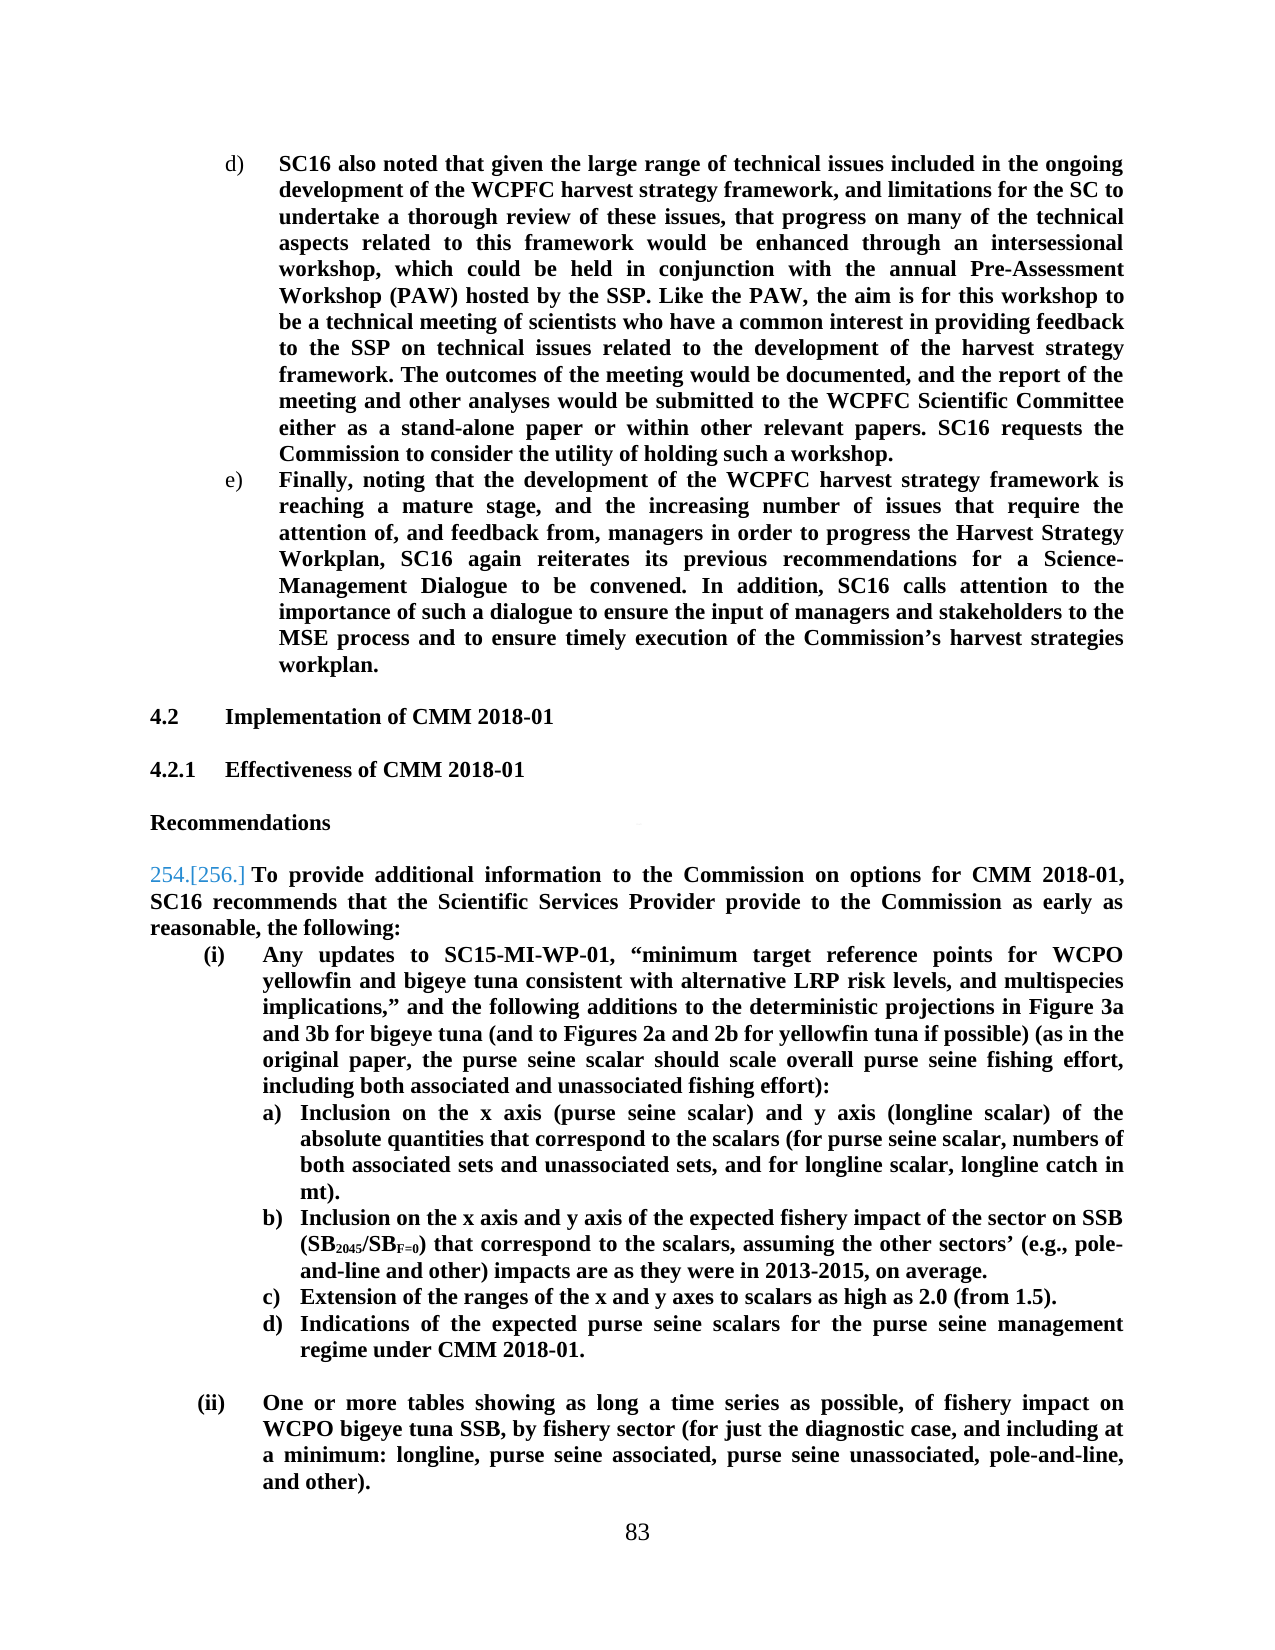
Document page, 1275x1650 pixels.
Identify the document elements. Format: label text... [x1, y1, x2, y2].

list One or more tables showing as long a time series as possible, of fishery impact on WCPO bigeye tuna SSB, by fishery sector (for just the diagnostic case, and including at a minimum: longline, purse seine associated, purse seine unassociated, pole-and-line, and other). [225, 1389, 1125, 1494]
list 4.2.1 Effectiveness of CMM 2018-01 [150, 756, 1125, 782]
list Finally, noting that the development of the WCPFC harvest strategy framework is reaching a mature stage, and the increasing number of issues that require the attention of, and feedback from, managers in order to progress the Harvest Strategy Workplan, SC16 again reiterates its previous recommendations for a Science-Management Dialogue to be convened. In addition, SC16 calls attention to the importance of such a dialogue to ensure the input of managers and stakeholders to the MSE process and to ensure timely execution of the Commission’s harvest strategies workplan. [225, 466, 1125, 677]
list Inclusion on the x axis (purse seine scalar) and y axis (longline scalar) of the absolute quantities that correspond to the scalars (for purse seine scalar, numbers of both associated sets and unassociated sets, and for longline scalar, longline catch in mt). [262, 1099, 1125, 1204]
list Recommendations [150, 809, 1125, 835]
list SC16 also noted that given the large range of technical issues included in the ongoing development of the WCPFC harvest strategy framework, and limitations for the SC to undertake a thorough review of these issues, that progress on many of the technical aspects related to this framework would be enhanced through an intersessional workshop, which could be held in conjunction with the annual Pre-Assessment Workshop (PAW) hosted by the SSP. Like the PAW, the aim is for this workshop to be a technical meeting of scientists who have a common interest in providing feedback to the SSP on technical issues related to the development of the harvest strategy framework. The outcomes of the meeting would be documented, and the report of the meeting and other analyses would be submitted to the WCPFC Scientific Committee either as a stand-alone paper or within other relevant papers. SC16 requests the Commission to consider the utility of holding such a workshop. [225, 150, 1125, 466]
list Extension of the ranges of the x and y axes to scalars as high as 2.0 (from 1.5). [262, 1283, 1125, 1309]
list Inclusion on the x axis and y axis of the expected fishery impact of the sector on SSB (SB2045/SBF=0) that correspond to the scalars, assuming the other sectors’ (e.g., pole-and-line and other) impacts are as they were in 2013-2015, on average. [262, 1204, 1125, 1283]
list 4.2 Implementation of CMM 2018-01 [150, 703, 1125, 730]
list Any updates to SC15-MI-WP-01, “minimum target reference points for WCPO yellowfin and bigeye tuna consistent with alternative LRP risk levels, and multispecies implications,” and the following additions to the deterministic projections in Figure 3a and 3b for bigeye tuna (and to Figures 2a and 2b for yellowfin tuna if possible) (as in the original paper, the purse seine scalar should scale overall purse seine fishing effort, including both associated and unassociated fishing effort): [225, 941, 1125, 1099]
list To provide additional information to the Commission on options for CMM 2018-01, SC16 recommends that the Scientific Services Provider provide to the Commission as early as reasonable, the following: [150, 862, 1125, 941]
list Indications of the expected purse seine scalars for the purse seine management regime under CMM 2018-01. [262, 1309, 1125, 1362]
